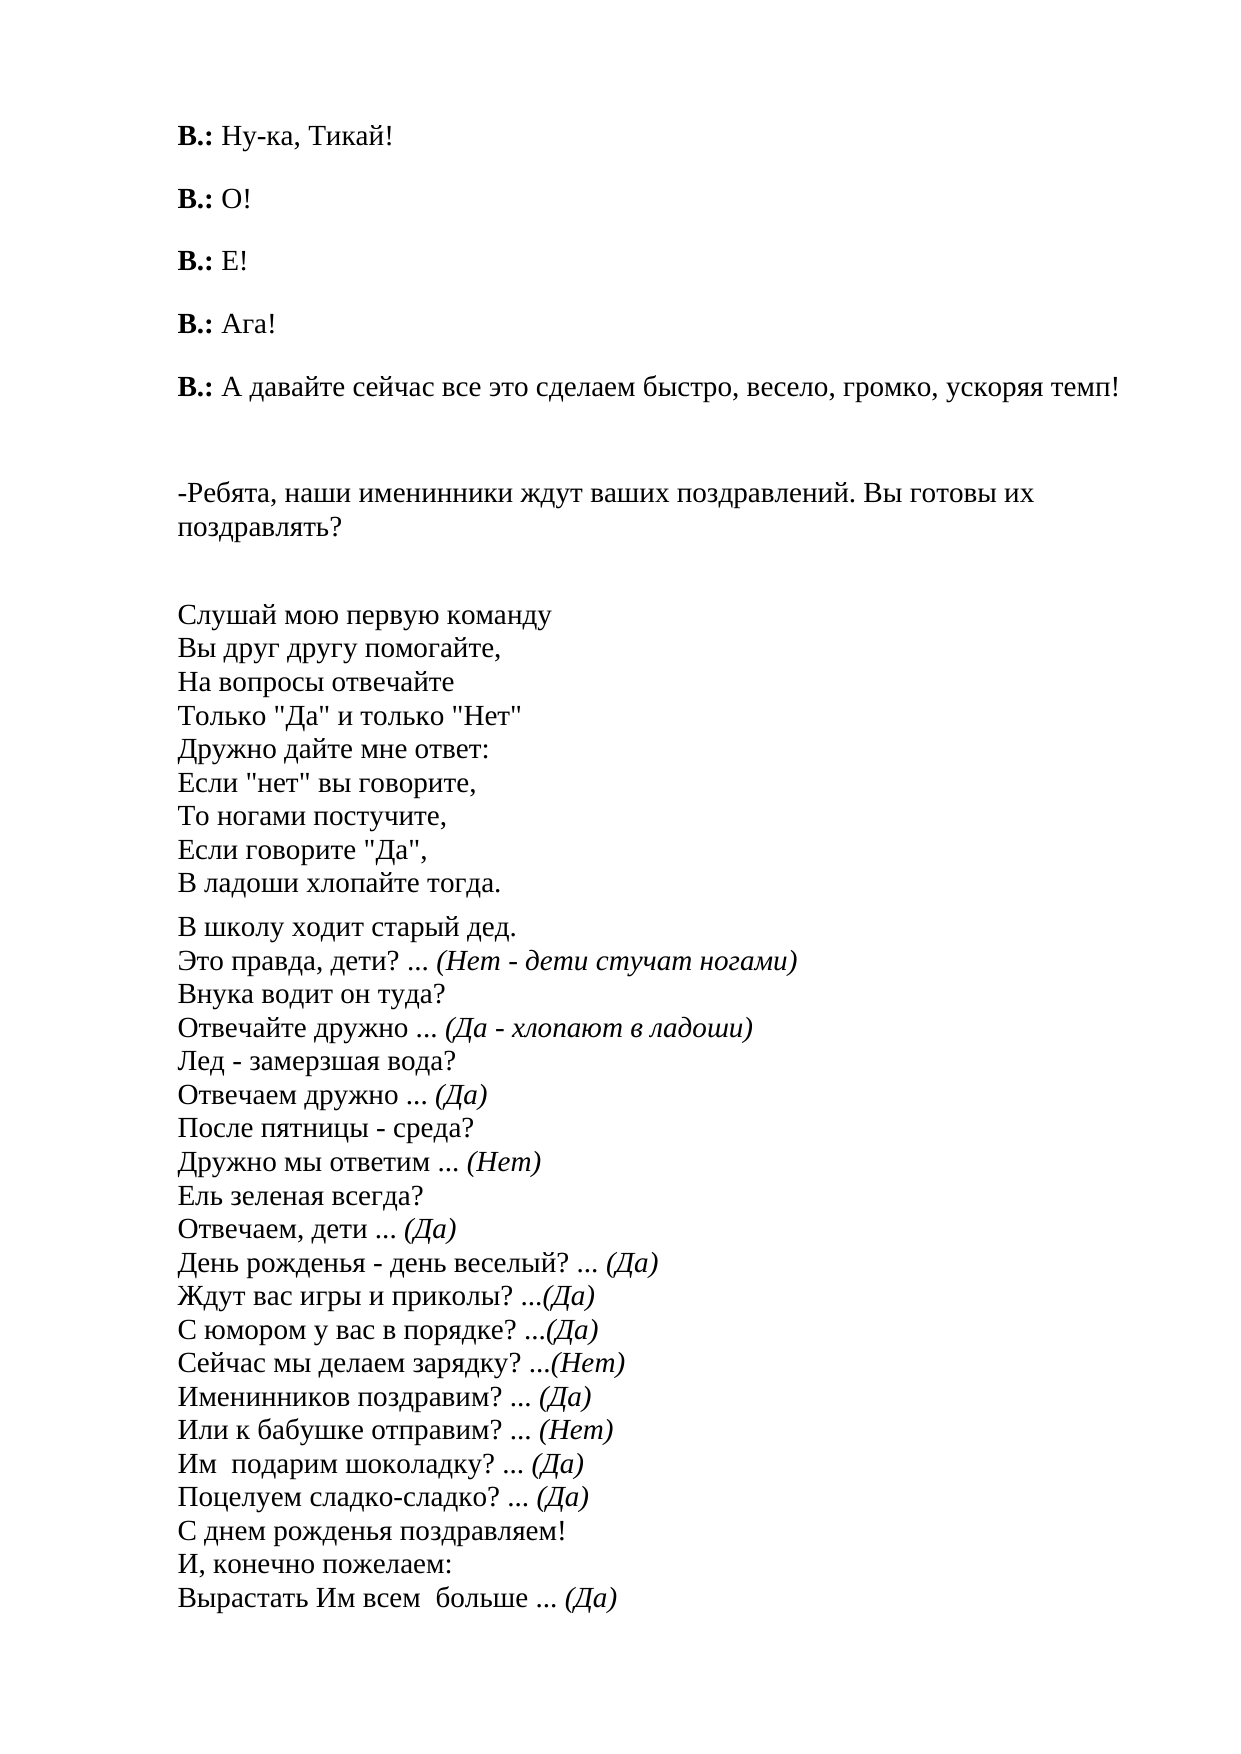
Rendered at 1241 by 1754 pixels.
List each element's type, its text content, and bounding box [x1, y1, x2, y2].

text В.: О! [177, 181, 1152, 214]
text В.: Ну-ка, Тикай! [177, 118, 1152, 152]
text В.: Е! [177, 243, 1152, 277]
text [177, 909, 1152, 1614]
text Слушай мою первую команду Вы друг другу помогайте, На вопросы отвечайте Только "Да" и только "Нет" Дружно дайте мне ответ: Если "нет" вы говорите, То ногами постучите, Если говорите "Да", В ладоши хлопайте тогда. [177, 597, 1152, 899]
text В.: А давайте сейчас все это сделаем быстро, весело, громко, ускоряя темп! [177, 369, 1152, 402]
text -Ребята, наши именинники ждут ваших поздравлений. Вы готовы их поздравлять? [177, 476, 1152, 543]
text В.: Ага! [177, 306, 1152, 340]
